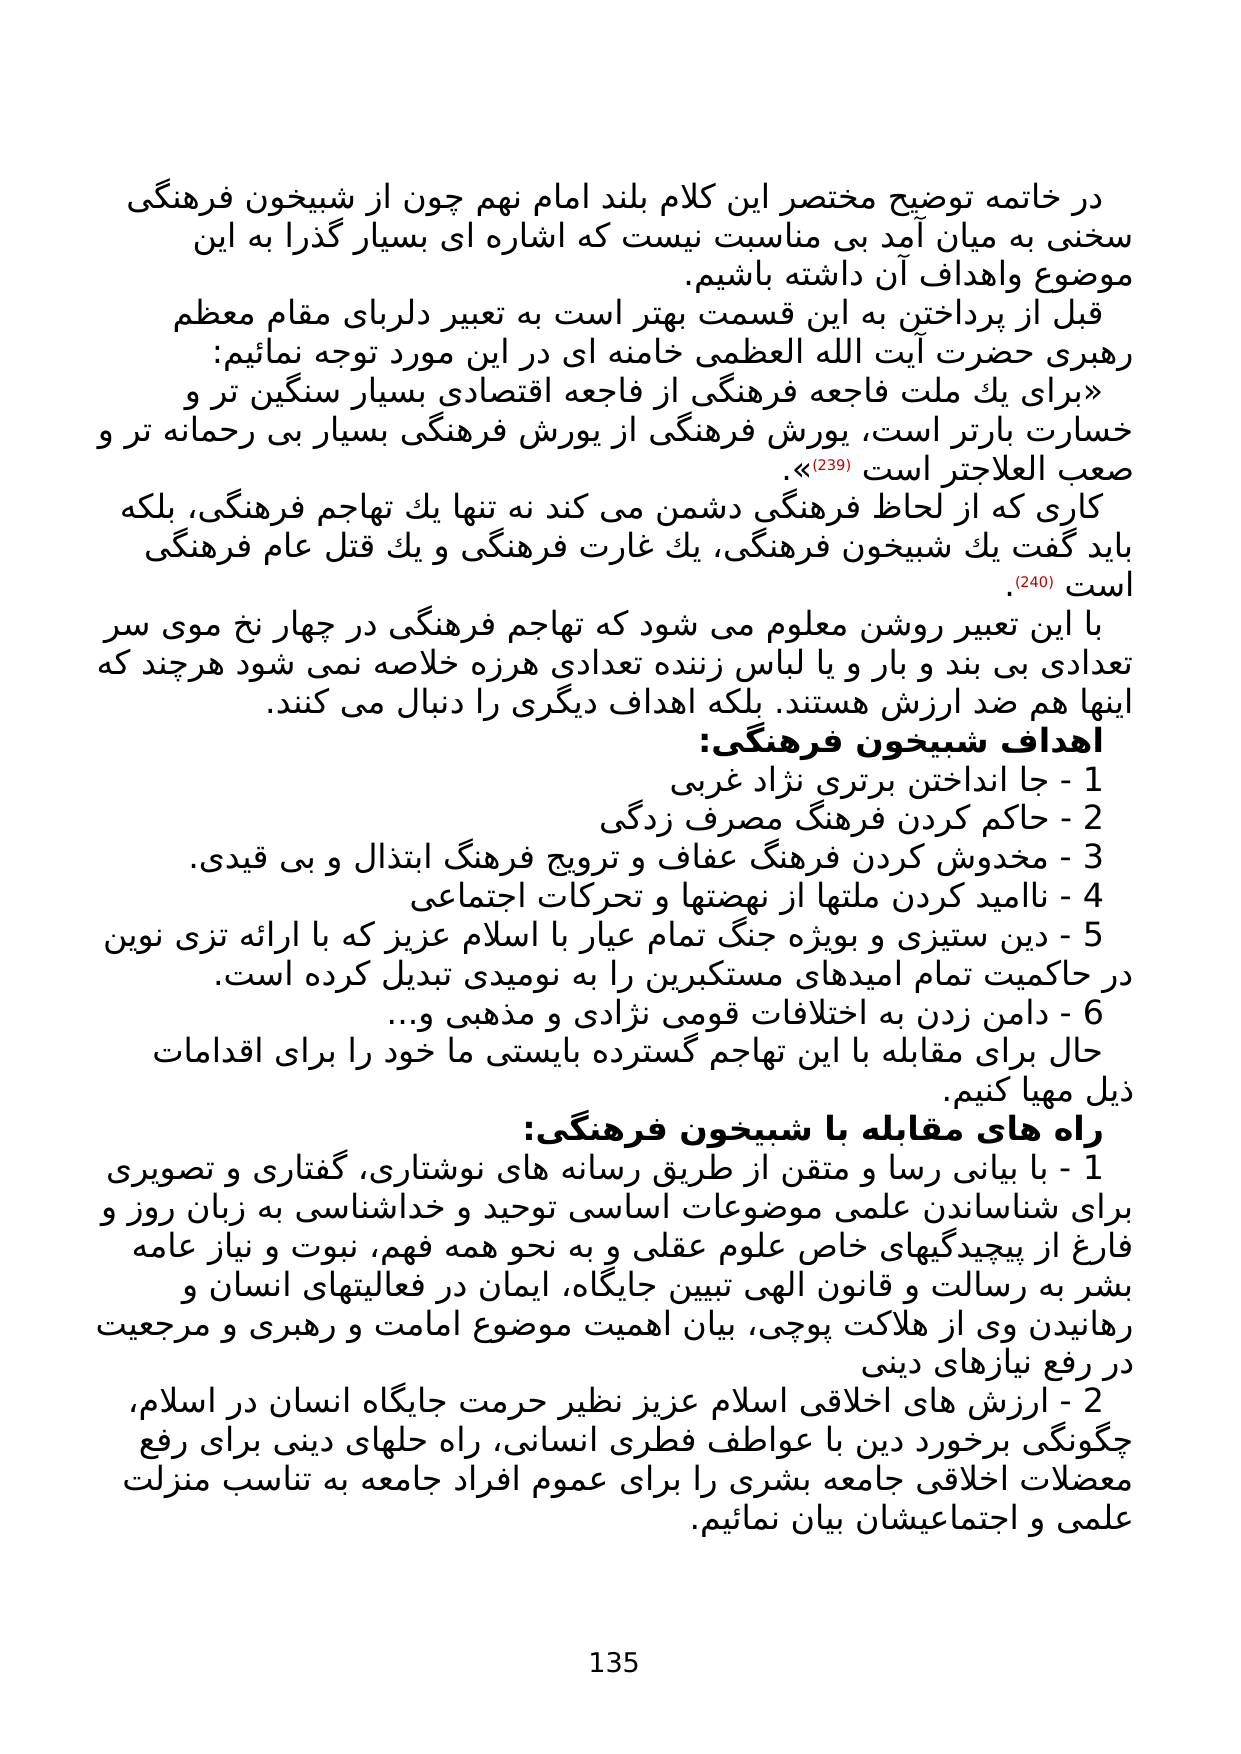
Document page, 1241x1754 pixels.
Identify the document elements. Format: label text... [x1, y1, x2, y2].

text 6 - دامن زدن به اختلافات قومى نژادى و مذهبى و... [94, 993, 1134, 1032]
text 4 - نااميد كردن ملتها از نهضتها و تحركات اجتماعى [94, 877, 1134, 915]
text «براى يك ملت فاجعه فرهنگى از فاجعه اقتصادى بسيار سنگين تر و خسارت بارتر است، يورش فرهنگى از يورش فرهنگى بسيار بى رحمانه تر و صعب العلاجتر است (239)». [94, 371, 1134, 488]
text 1 - جا انداختن برترى نژاد غربى [94, 760, 1134, 799]
text 3 - مخدوش كردن فرهنگ عفاف و ترويج فرهنگ ابتذال و بى قيدى. [94, 838, 1134, 877]
text 5 - دين ستيزى و بويژه جنگ تمام عيار با اسلام عزيز كه با ارائه تزى نوين در حاكميت تمام اميدهاى مستكبرين را به نوميدى تبديل كرده است. [94, 915, 1134, 993]
text اهداف شبيخون فرهنگى: [94, 721, 1134, 760]
text 1 - با بيانى رسا و متقن از طريق رسانه هاى نوشتارى، گفتارى و تصويرى براى شناساندن علمى موضوعات اساسى توحيد و خداشناسى به زبان روز و فارغ از پيچيدگيهاى خاص علوم عقلى و به نحو همه فهم، نبوت و نياز عامه بشر به رسالت و قانون الهى تبيين جايگاه، ايمان در فعاليتهاى انسان و رهانيدن وى از هلاكت پوچى، بيان اهميت موضوع امامت و رهبرى و مرجعيت در رفع نيازهاى دينى [94, 1148, 1134, 1382]
text حال براى مقابله با اين تهاجم گسترده بايستى ما خود را براى اقدامات ذيل مهيا كنيم. [94, 1032, 1134, 1110]
text كارى كه از لحاظ فرهنگى دشمن مى كند نه تنها يك تهاجم فرهنگى، بلكه بايد گفت يك شبيخون فرهنگى، يك غارت فرهنگى و يك قتل عام فرهنگى است (240). [94, 488, 1134, 604]
text 2 - ارزش هاى اخلاقى اسلام عزيز نظير حرمت جايگاه انسان در اسلام، چگونگى برخورد دين با عواطف فطرى انسانى، راه حلهاى دينى براى رفع معضلات اخلاقى جامعه بشرى را براى عموم افراد جامعه به تناسب منزلت علمى و اجتماعيشان بيان نمائيم. [94, 1382, 1134, 1537]
text با اين تعبير روشن معلوم مى شود كه تهاجم فرهنگى در چهار نخ موى سر تعدادى بى بند و بار و يا لباس زننده تعدادى هرزه خلاصه نمى شود هرچند كه اينها هم ضد ارزش هستند. بلكه اهداف ديگرى را دنبال مى كنند. [94, 604, 1134, 721]
text 2 - حاكم كردن فرهنگ مصرف زدگى [94, 799, 1134, 838]
text قبل از پرداختن به اين قسمت بهتر است به تعبير دلرباى مقام معظم رهبرى حضرت آيت الله العظمى خامنه اى در اين مورد توجه نمائيم: [94, 294, 1134, 371]
text در خاتمه توضيح مختصر اين كلام بلند امام نهم چون از شبيخون فرهنگى سخنى به ميان آمد بى مناسبت نيست كه اشاره اى بسيار گذرا به اين موضوع واهداف آن داشته باشيم. [94, 177, 1134, 294]
text راه هاى مقابله با شبيخون فرهنگى: [94, 1110, 1134, 1148]
